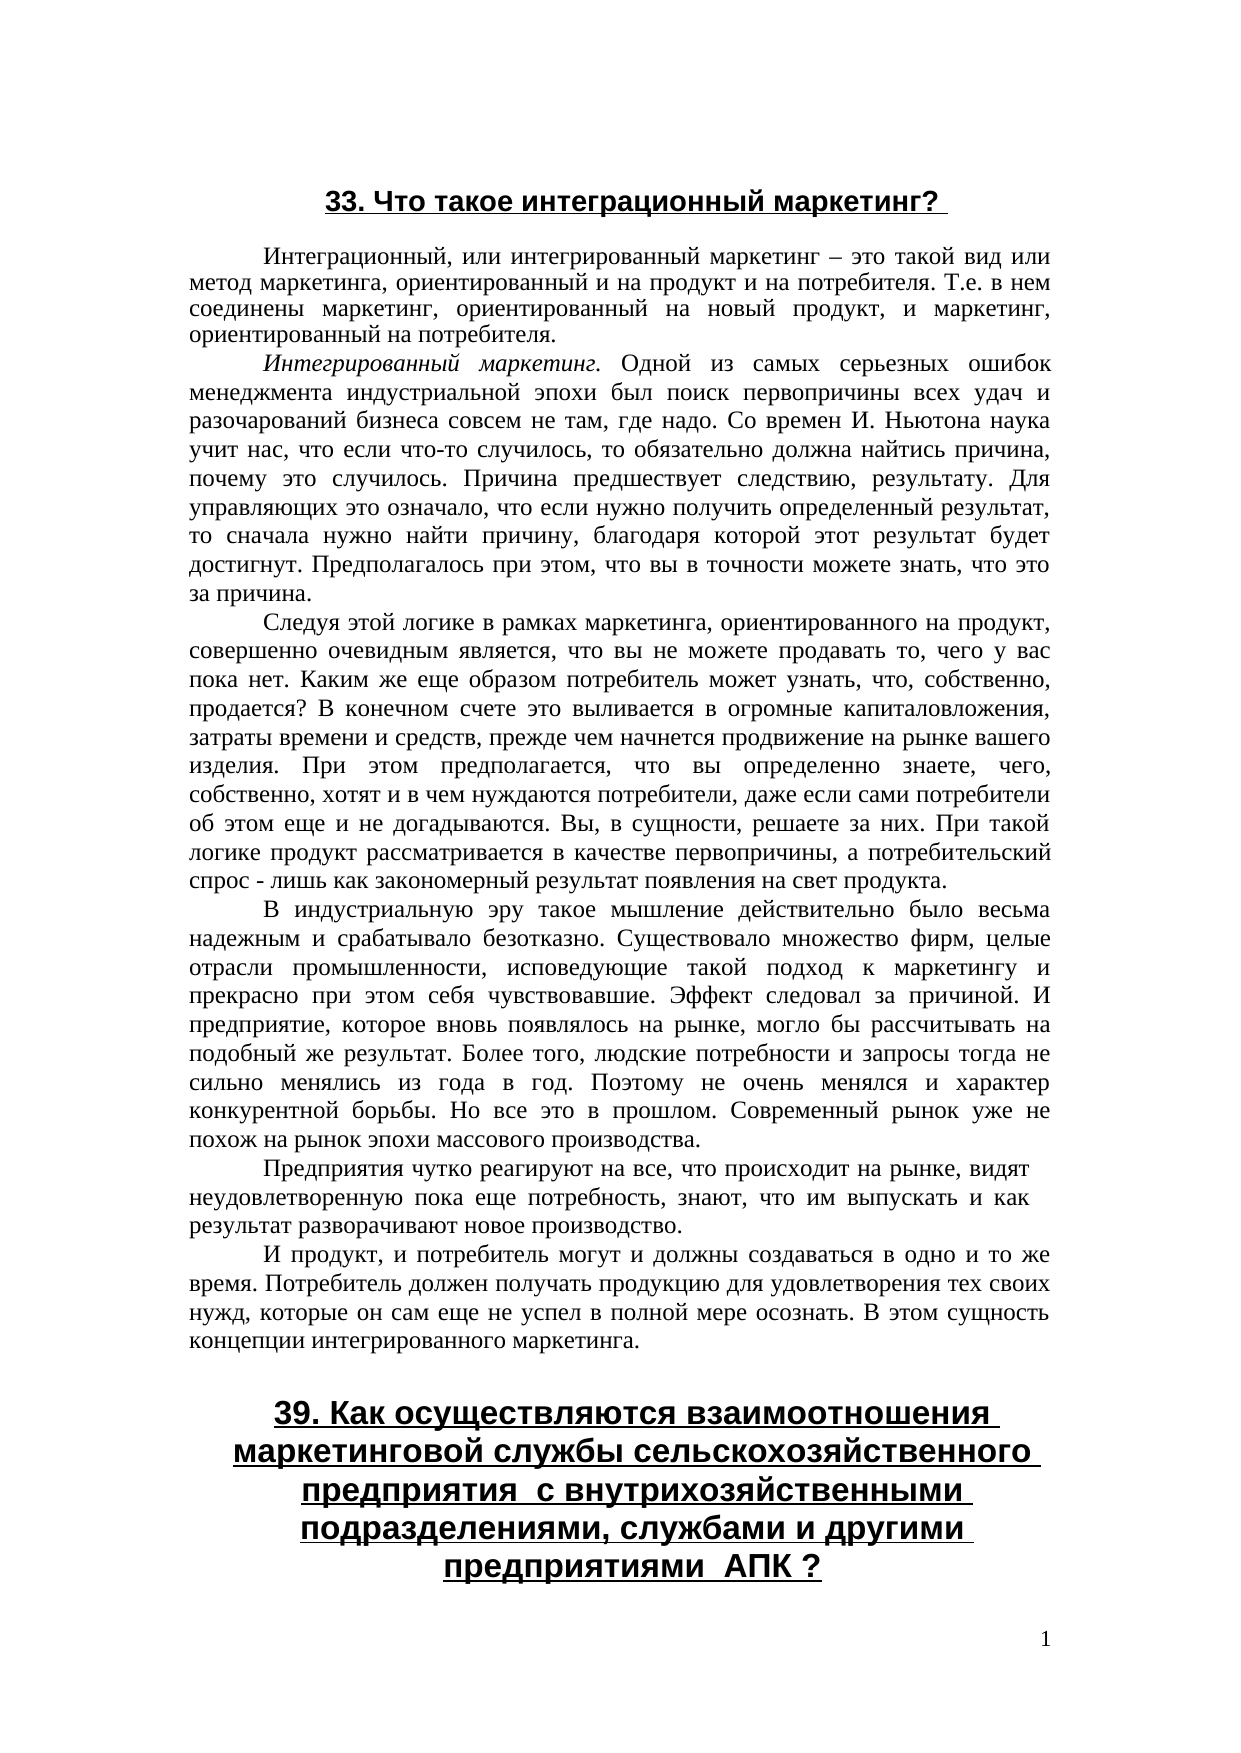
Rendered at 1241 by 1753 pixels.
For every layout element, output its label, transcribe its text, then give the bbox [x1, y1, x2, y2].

text 33. Что такое интеграционный маркетинг? [189, 183, 1076, 217]
text Интегрированный маркетинг. Одной из самых серьезных ошибок менеджмента индустриальной эпохи был поиск первопричины всех удач и разочарований бизнеса совсем не там, где надо. Со времен И. Ньютона наука учит нас, что если что-то случилось, то обязательно должна найтись причина, почему это случилось. Причина предшествует следствию, результату. Для управляющих это означало, что если нужно получить определенный результат, то сначала нужно найти причину, благодаря которой этот результат будет достигнут. Предполагалось при этом, что вы в точности можете знать, что это за причина. [189, 348, 1051, 607]
text Следуя этой логике в рамках маркетинга, ориентированного на продукт, совершенно очевидным является, что вы не можете продавать то, чего у вас пока нет. Каким же еще образом потребитель может узнать, что, собственно, продается? В конечном счете это выливается в огромные капиталовложения, затраты времени и средств, прежде чем начнется продвижение на рынке вашего изделия. При этом предполагается, что вы определенно знаете, чего, собственно, хотят и в чем нуждаются потребители, даже если сами потребители об этом еще и не догадываются. Вы, в сущности, решаете за них. При такой логике продукт рассматривается в качестве первопричины, а потребительский спрос - лишь как закономерный результат появления на свет продукта. [189, 607, 1051, 894]
text Предприятия чутко реагируют на все, что происходит на рынке, видят неудовлетворенную пока еще потребность, знают, что им выпускать и как результат разворачивают новое производство. [189, 1153, 1030, 1239]
text 39. Как осуществляются взаимоотношения [189, 1393, 1076, 1431]
text маркетинговой службы сельскохозяйственного [189, 1431, 1076, 1470]
text предприятия с внутрихозяйственными [189, 1470, 1076, 1508]
text И продукт, и потребитель могут и должны создаваться в одно и то же время. Потребитель должен получать продукцию для удовлетворения тех своих нужд, которые он сам еще не успел в полной мере осознать. В этом сущность концепции интегрированного маркетинга. [189, 1239, 1051, 1354]
text подразделениями, службами и другими [189, 1508, 1076, 1547]
text предприятиями АПК ? [189, 1547, 1076, 1585]
text Интеграционный, или интегрированный маркетинг – это такой вид или метод маркетинга, ориентированный и на продукт и на потребителя. Т.е. в нем соединены маркетинг, ориентированный на новый продукт, и маркетинг, ориентированный на потребителя. [189, 243, 1051, 348]
text В индустриальную эру такое мышление действительно было весьма надежным и срабатывало безотказно. Существовало множество фирм, целые отрасли промышленности, исповедующие такой подход к маркетингу и прекрасно при этом себя чувствовавшие. Эффект следовал за причиной. И предприятие, которое вновь появлялось на рынке, могло бы рассчитывать на подобный же результат. Более того, людские потребности и запросы тогда не сильно менялись из года в год. Поэтому не очень менялся и характер конкурентной борьбы. Но все это в прошлом. Современный рынок уже не похож на рынок эпохи массового производства. [189, 894, 1051, 1153]
